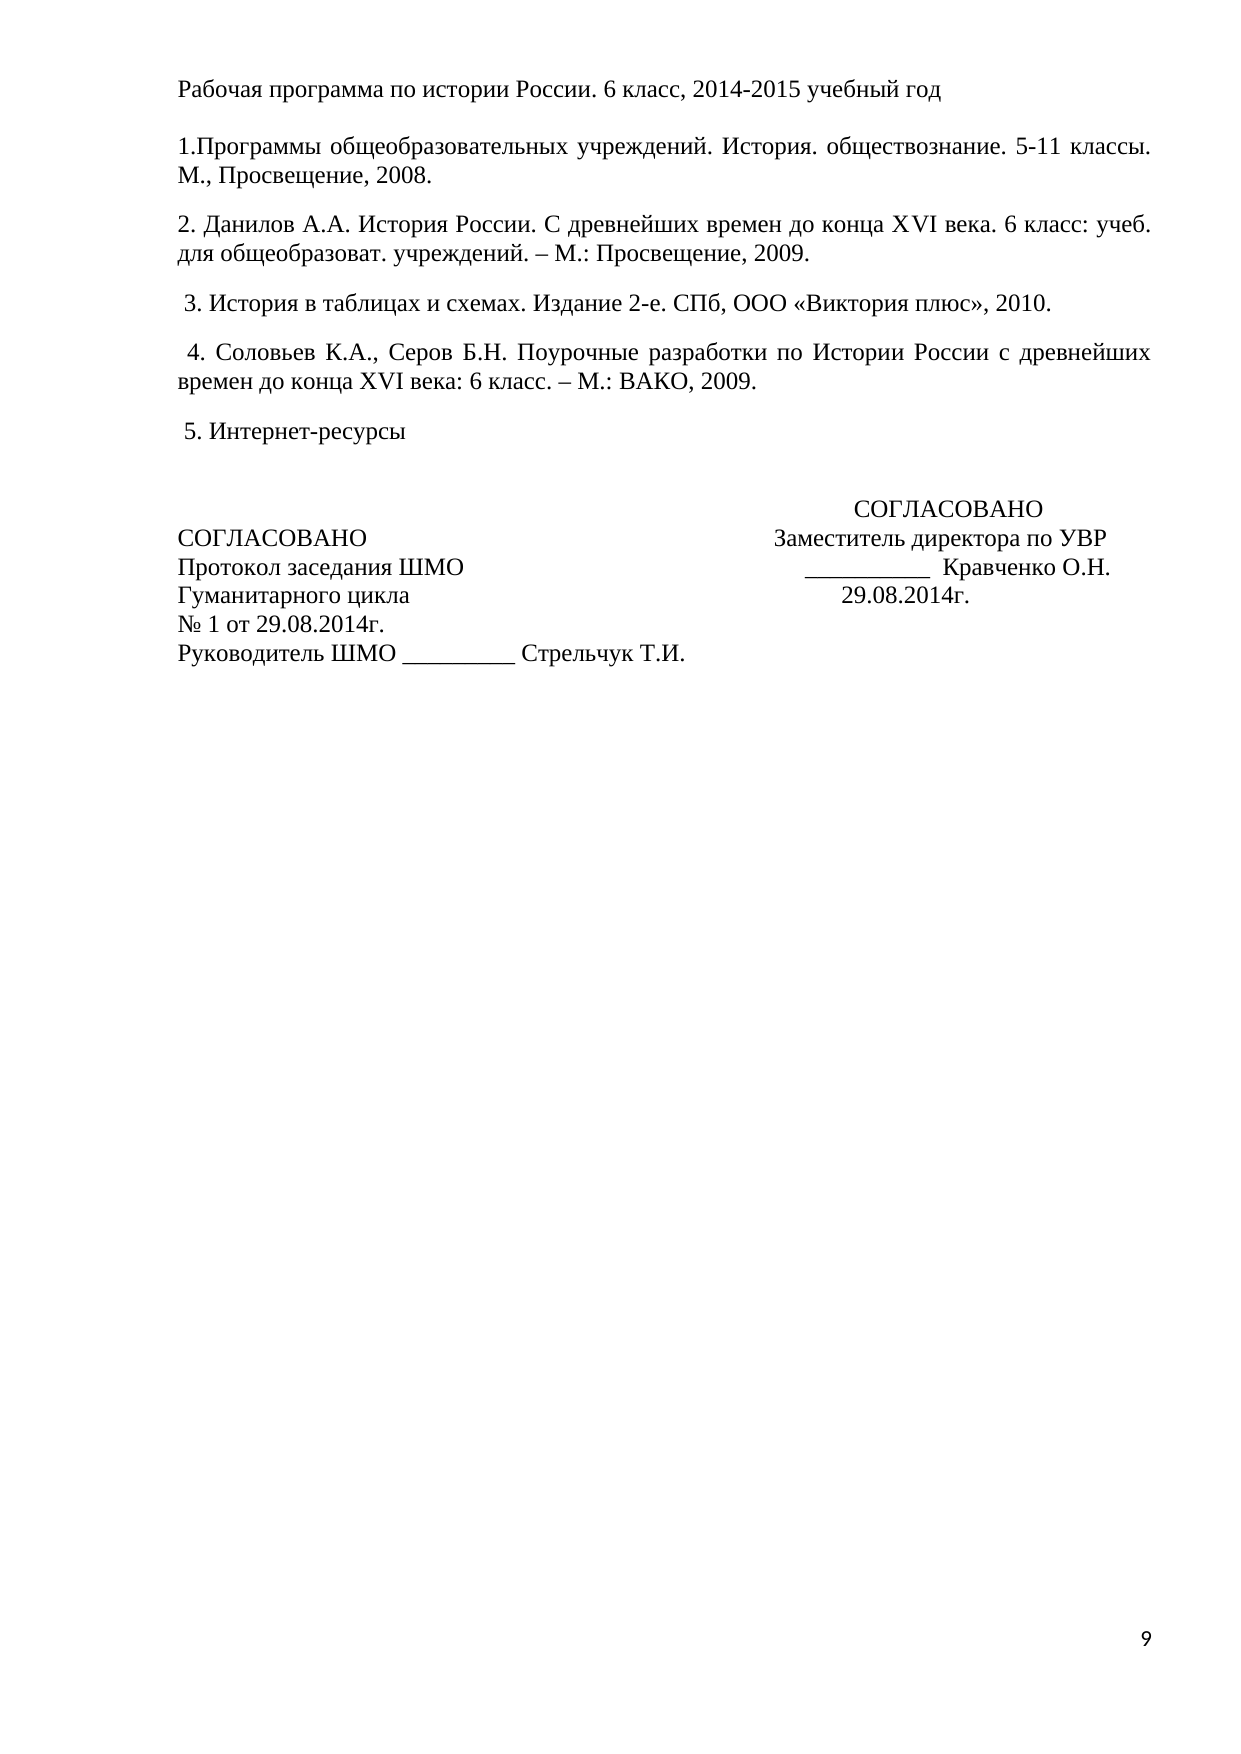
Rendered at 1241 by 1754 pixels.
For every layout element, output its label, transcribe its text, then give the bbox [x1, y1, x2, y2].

text 5. Интернет-ресурсы [177, 416, 1152, 444]
text 4. Соловьев К.А., Серов Б.Н. Поурочные разработки по Истории России с древнейших времен до конца ХVI века: 6 класс. – М.: ВАКО, 2009. [177, 337, 1152, 395]
text Руководитель ШМО _________ Стрельчук Т.И. [177, 638, 1152, 667]
text Гуманитарного цикла 29.08.2014г. [177, 580, 1152, 609]
text 1.Программы общеобразовательных учреждений. История. обществознание. 5-11 классы. М., Просвещение, 2008. [177, 131, 1152, 189]
text 3. История в таблицах и схемах. Издание 2-е. СПб, ООО «Виктория плюс», 2010. [177, 288, 1152, 317]
text Протокол заседания ШМО __________ Кравченко О.Н. [177, 552, 1152, 580]
text СОГЛАСОВАНО Заместитель директора по УВР [177, 523, 1152, 552]
text № 1 от 29.08.2014г. [177, 609, 1152, 638]
text СОГЛАСОВАНО [841, 494, 1152, 523]
text 2. Данилов А.А. История России. С древнейших времен до конца ХVI века. 6 класс: учеб. для общеобразоват. учреждений. – М.: Просвещение, 2009. [177, 209, 1152, 267]
